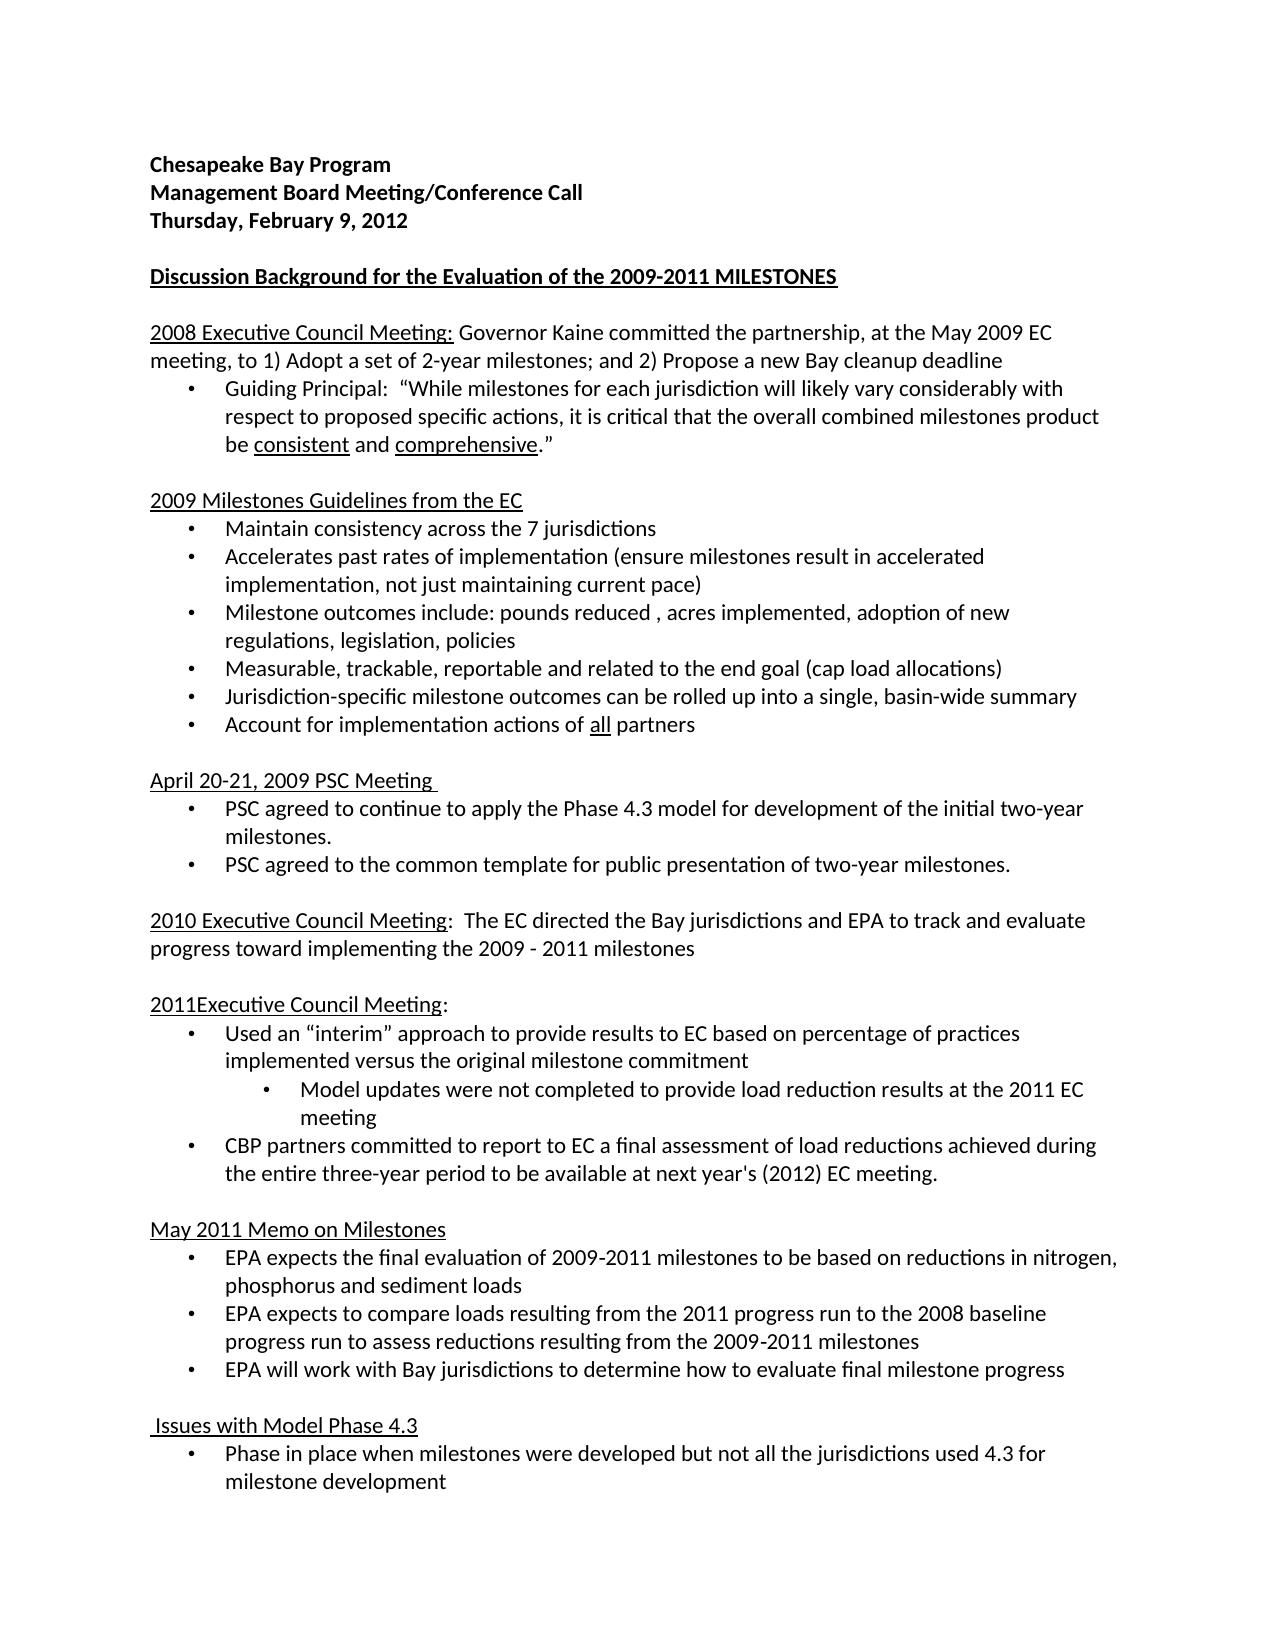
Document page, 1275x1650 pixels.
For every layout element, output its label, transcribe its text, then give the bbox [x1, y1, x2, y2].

list EPA expects the final evaluation of 2009‐2011 milestones to be based on reductions in nitrogen, phosphorus and sediment loads [187, 1243, 1125, 1299]
list Maintain consistency across the 7 jurisdictions [187, 514, 1125, 542]
text April 20-21, 2009 PSC Meeting [150, 766, 1125, 794]
text Management Board Meeting/Conference Call [150, 178, 1125, 206]
list Guiding Principal: “While milestones for each jurisdiction will likely vary considerably with respect to proposed specific actions, it is critical that the overall combined milestones product be consistent and comprehensive.” [187, 374, 1125, 458]
text 2009 Milestones Guidelines from the EC [150, 486, 1125, 514]
list Account for implementation actions of all partners [187, 710, 1125, 738]
text Chesapeake Bay Program [150, 150, 1125, 178]
list Phase in place when milestones were developed but not all the jurisdictions used 4.3 for milestone development [187, 1439, 1125, 1495]
list Used an “interim” approach to provide results to EC based on percentage of practices implemented versus the original milestone commitment [187, 1019, 1125, 1075]
text 2010 Executive Council Meeting: The EC directed the Bay jurisdictions and EPA to track and evaluate progress toward implementing the 2009 - 2011 milestones [150, 907, 1125, 963]
list PSC agreed to the common template for public presentation of two-year milestones. [187, 851, 1125, 878]
text Thursday, February 9, 2012 [150, 206, 1125, 234]
list Accelerates past rates of implementation (ensure milestones result in accelerated implementation, not just maintaining current pace) [187, 542, 1125, 598]
list Milestone outcomes include: pounds reduced , acres implemented, adoption of new regulations, legislation, policies [187, 598, 1125, 654]
text Issues with Model Phase 4.3 [150, 1411, 1125, 1439]
list PSC agreed to continue to apply the Phase 4.3 model for development of the initial two-year milestones. [187, 794, 1125, 851]
list EPA will work with Bay jurisdictions to determine how to evaluate final milestone progress [187, 1355, 1125, 1383]
list EPA expects to compare loads resulting from the 2011 progress run to the 2008 baseline progress run to assess reductions resulting from the 2009‐2011 milestones [187, 1299, 1125, 1355]
text 2008 Executive Council Meeting: Governor Kaine committed the partnership, at the May 2009 EC meeting, to 1) Adopt a set of 2-year milestones; and 2) Propose a new Bay cleanup deadline [150, 318, 1125, 374]
list Model updates were not completed to provide load reduction results at the 2011 EC meeting [262, 1075, 1125, 1131]
list Measurable, trackable, reportable and related to the end goal (cap load allocations) [187, 654, 1125, 682]
text May 2011 Memo on Milestones [150, 1215, 1125, 1243]
text 2011Executive Council Meeting: [150, 991, 1125, 1019]
list CBP partners committed to report to EC a final assessment of load reductions achieved during the entire three-year period to be available at next year's (2012) EC meeting. [187, 1131, 1125, 1187]
text Discussion Background for the Evaluation of the 2009-2011 MILESTONES [150, 262, 1125, 290]
list Jurisdiction-specific milestone outcomes can be rolled up into a single, basin-wide summary [187, 682, 1125, 710]
